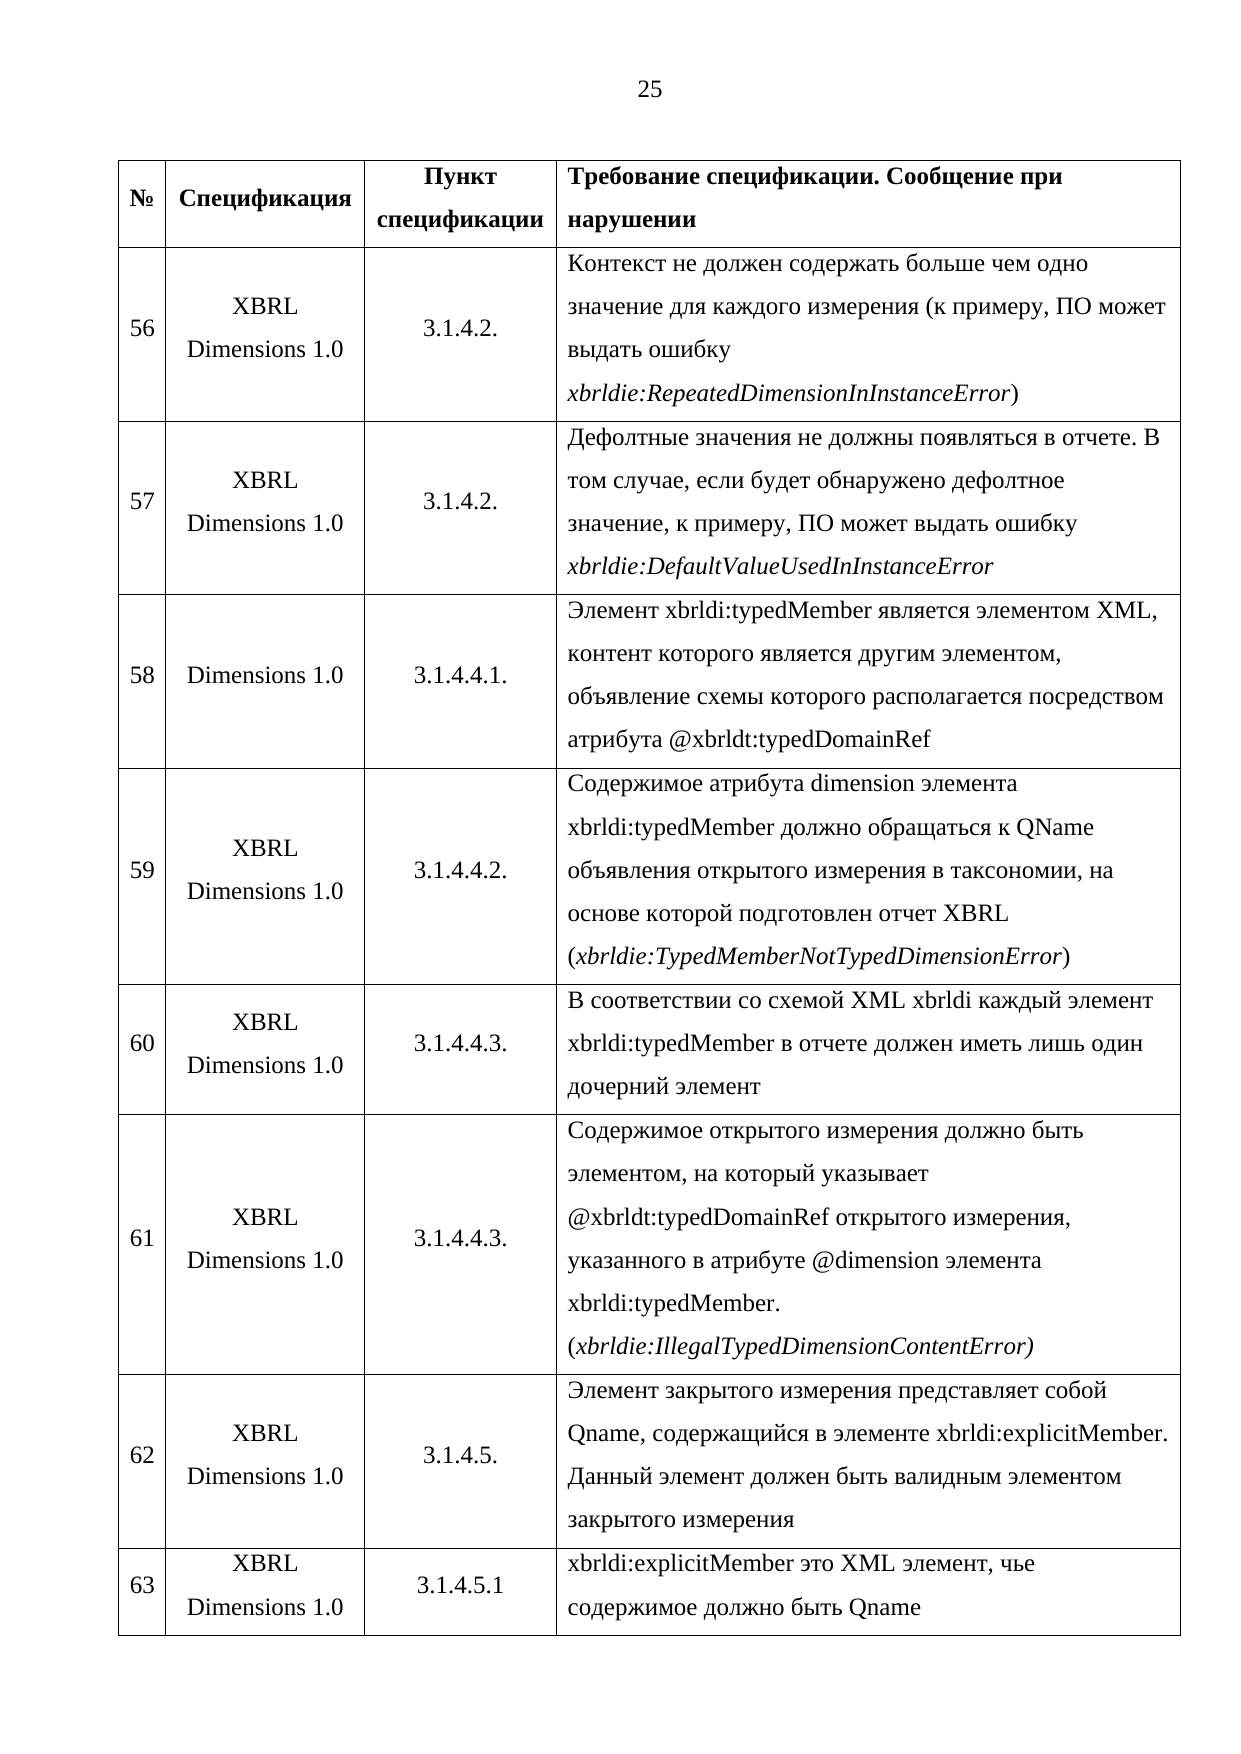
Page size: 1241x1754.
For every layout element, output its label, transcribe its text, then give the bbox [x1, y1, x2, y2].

table_cell 57 [119, 422, 165, 594]
table_cell XBRL Dimensions 1.0 [166, 1115, 364, 1374]
table_cell 3.1.4.2. [365, 422, 556, 594]
table_cell 3.1.4.4.1. [365, 595, 556, 767]
table_cell XBRL Dimensions 1.0 [166, 422, 364, 594]
table_cell 62 [119, 1375, 165, 1547]
table_cell xbrldi:explicitMember это XML элемент, чье содержимое должно быть Qname [557, 1549, 1180, 1635]
table_cell 63 [119, 1549, 165, 1635]
table_cell 60 [119, 985, 165, 1114]
table_header № [119, 161, 165, 247]
table_cell 58 [119, 595, 165, 767]
table_cell В соответствии со схемой XML xbrldi каждый элемент xbrldi:typedMember в отчете должен иметь лишь один дочерний элемент [557, 985, 1180, 1114]
table_header Пункт спецификации [365, 161, 556, 247]
table_cell 3.1.4.4.3. [365, 985, 556, 1114]
table_header Требование спецификации. Сообщение при нарушении [557, 161, 1180, 247]
table_cell Содержимое атрибута dimension элемента xbrldi:typedMember должно обращаться к QName объявления открытого измерения в таксономии, на основе которой подготовлен отчет XBRL (xbrldie:TypedMemberNotTypedDimensionError) [557, 769, 1180, 984]
table_cell XBRL Dimensions 1.0 [166, 985, 364, 1114]
table_cell XBRL Dimensions 1.0 [166, 769, 364, 984]
table_cell Dimensions 1.0 [166, 595, 364, 767]
table_cell Дефолтные значения не должны появляться в отчете. В том случае, если будет обнаружено дефолтное значение, к примеру, ПО может выдать ошибку xbrldie:DefaultValueUsedInInstanceError [557, 422, 1180, 594]
table_cell Элемент xbrldi:typedMember является элементом XML, контент которого является другим элементом, объявление схемы которого располагается посредством атрибута @xbrldt:typedDomainRef [557, 595, 1180, 767]
table_header Спецификация [166, 161, 364, 247]
table_cell Контекст не должен содержать больше чем одно значение для каждого измерения (к примеру, ПО может выдать ошибку xbrldie:RepeatedDimensionInInstanceError) [557, 248, 1180, 421]
table_cell 3.1.4.2. [365, 248, 556, 421]
table_cell XBRL Dimensions 1.0 [166, 1375, 364, 1547]
table_cell 59 [119, 769, 165, 984]
table_cell 3.1.4.5. [365, 1375, 556, 1547]
table_cell 56 [119, 248, 165, 421]
table_cell Элемент закрытого измерения представляет собой Qname, содержащийся в элементе xbrldi:explicitMember. Данный элемент должен быть валидным элементом закрытого измерения [557, 1375, 1180, 1547]
table_cell 3.1.4.4.3. [365, 1115, 556, 1374]
table_cell Содержимое открытого измерения должно быть элементом, на который указывает @xbrldt:typedDomainRef открытого измерения, указанного в атрибуте @dimension элемента xbrldi:typedMember. (xbrldie:IllegalTypedDimensionContentError) [557, 1115, 1180, 1374]
table_cell 3.1.4.5.1 [365, 1549, 556, 1635]
table_cell 3.1.4.4.2. [365, 769, 556, 984]
table_cell XBRL Dimensions 1.0 [166, 248, 364, 421]
table_cell 61 [119, 1115, 165, 1374]
table_cell XBRL Dimensions 1.0 [166, 1549, 364, 1635]
